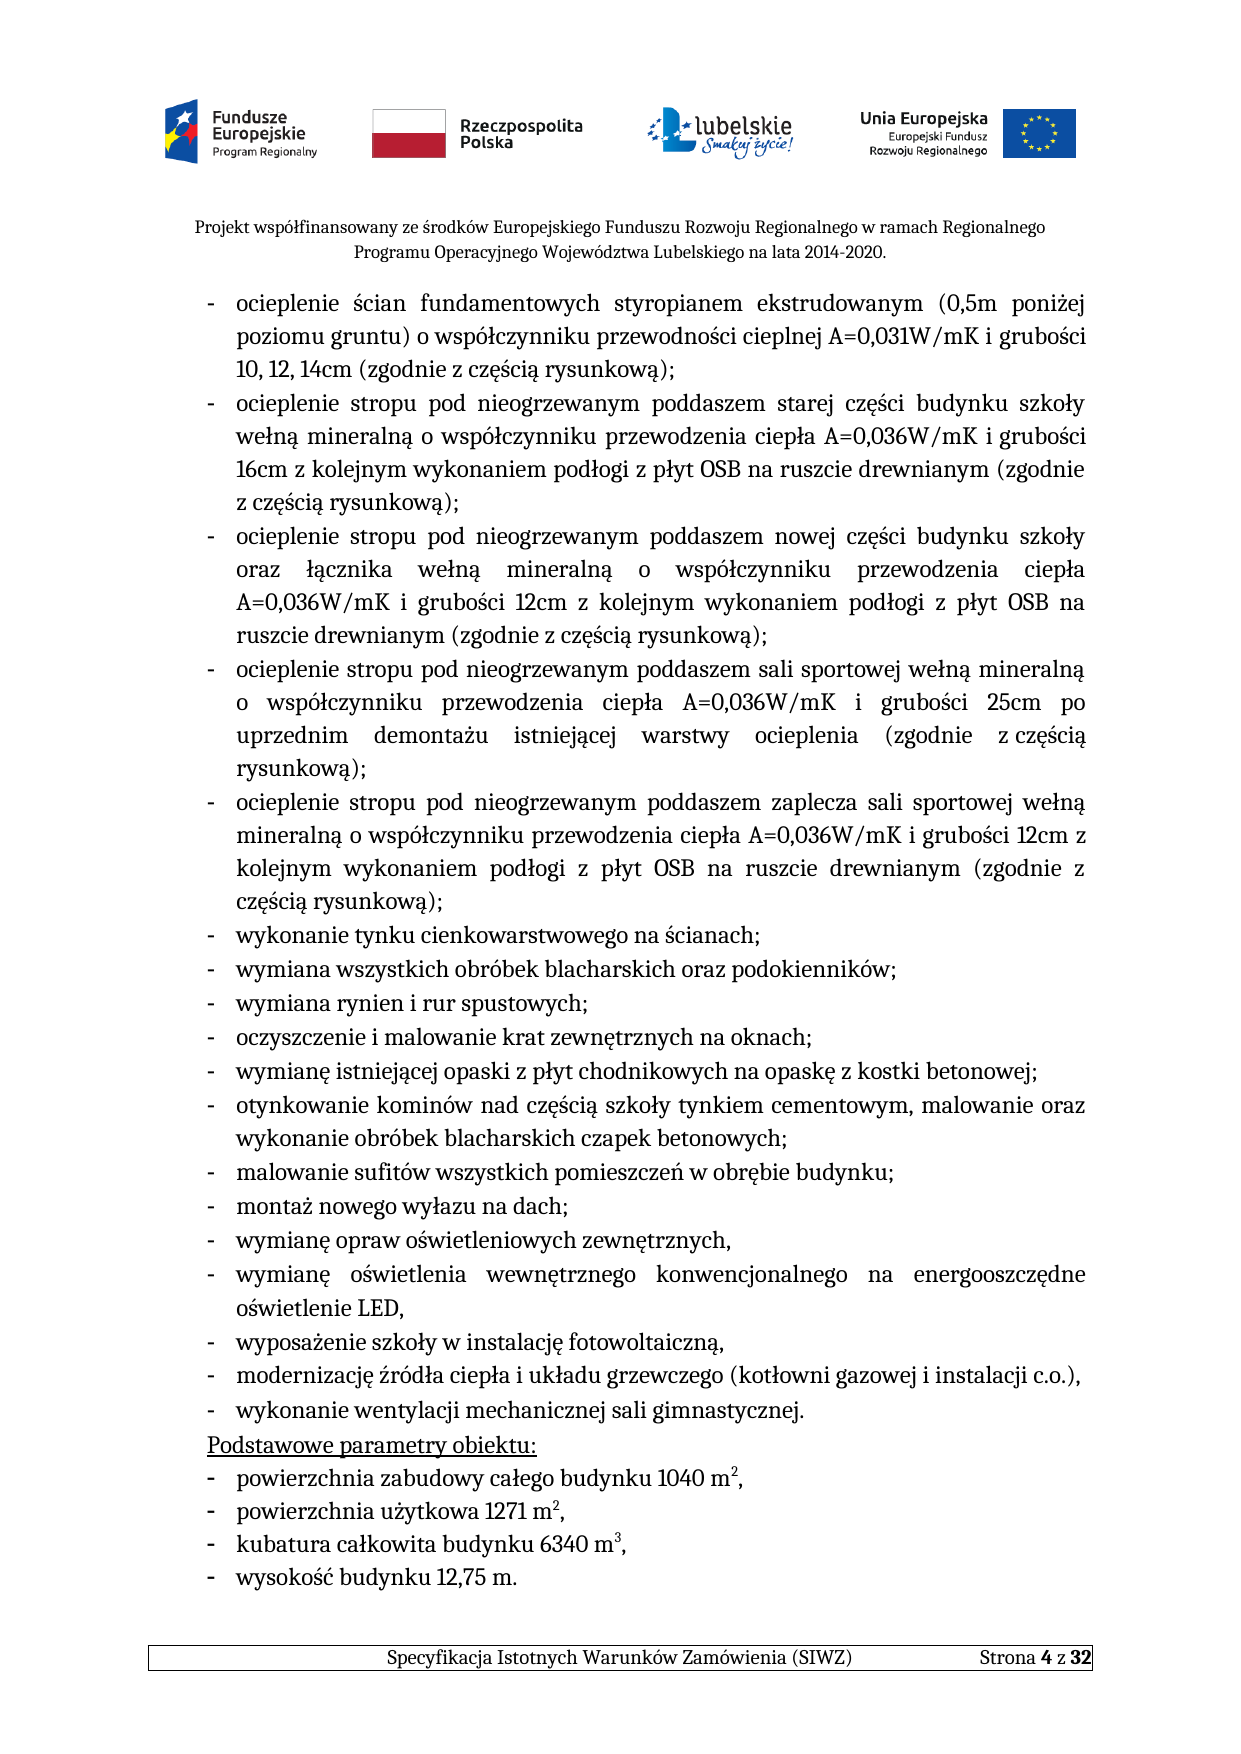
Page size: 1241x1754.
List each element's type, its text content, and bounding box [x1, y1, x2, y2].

list ocieplenie stropu pod nieogrzewanym poddaszem starej części budynku szkoły wełną mineralną o współczynniku przewodzenia ciepła A=0,036W/mK i grubości 16cm z kolejnym wykonaniem podłogi z płyt OSB na ruszcie drewnianym (zgodnie z częścią rysunkową); [207, 388, 1086, 517]
list oczyszczenie i malowanie krat zewnętrznych na oknach; [207, 1022, 1093, 1052]
list ocieplenie stropu pod nieogrzewanym poddaszem nowej części budynku szkoły oraz łącznika wełną mineralną o współczynniku przewodzenia ciepła A=0,036W/mK i grubości 12cm z kolejnym wykonaniem podłogi z płyt OSB na ruszcie drewnianym (zgodnie z częścią rysunkową); [207, 521, 1086, 650]
list kubatura całkowita budynku 6340 m3, [207, 1530, 1093, 1558]
list otynkowanie kominów nad częścią szkoły tynkiem cementowym, malowanie oraz wykonanie obróbek blacharskich czapek betonowych; [207, 1090, 1086, 1153]
list Podstawowe parametry obiektu: [207, 1431, 1093, 1459]
list ocieplenie stropu pod nieogrzewanym poddaszem sali sportowej wełną mineralną o współczynniku przewodzenia ciepła A=0,036W/mK i grubości 25cm po uprzednim demontażu istniejącej warstwy ocieplenia (zgodnie z częścią rysunkową); [207, 654, 1086, 783]
list wymianę opraw oświetleniowych zewnętrznych, [207, 1225, 1086, 1255]
list wymianę oświetlenia wewnętrznego konwencjonalnego na energooszczędne oświetlenie LED, [207, 1259, 1086, 1322]
list wysokość budynku 12,75 m. [207, 1563, 1093, 1592]
list ocieplenie ścian fundamentowych styropianem ekstrudowanym (0,5m poniżej poziomu gruntu) o współczynniku przewodności cieplnej A=0,031W/mK i grubości 10, 12, 14cm (zgodnie z częścią rysunkową); [207, 288, 1086, 384]
list modernizację źródła ciepła i układu grzewczego (kotłowni gazowej i instalacji c.o.), [207, 1361, 1086, 1390]
list wymianę istniejącej opaski z płyt chodnikowych na opaskę z kostki betonowej; [207, 1056, 1093, 1086]
list wymiana wszystkich obróbek blacharskich oraz podokienników; [207, 954, 1093, 984]
picture [147, 41, 1092, 217]
list wykonanie tynku cienkowarstwowego na ścianach; [207, 920, 1093, 950]
list wykonanie wentylacji mechanicznej sali gimnastycznej. [207, 1394, 1086, 1424]
list wyposażenie szkoły w instalację fotowoltaiczną, [207, 1326, 1086, 1356]
list wymiana rynien i rur spustowych; [207, 988, 1093, 1018]
list ocieplenie stropu pod nieogrzewanym poddaszem zaplecza sali sportowej wełną mineralną o współczynniku przewodzenia ciepła A=0,036W/mK i grubości 12cm z kolejnym wykonaniem podłogi z płyt OSB na ruszcie drewnianym (zgodnie z częścią rysunkową); [207, 787, 1086, 916]
list malowanie sufitów wszystkich pomieszczeń w obrębie budynku; [207, 1157, 1093, 1187]
list powierzchnia użytkowa 1271 m2, [207, 1497, 1093, 1526]
list powierzchnia zabudowy całego budynku 1040 m2, [207, 1464, 1093, 1492]
list montaż nowego wyłazu na dach; [207, 1191, 1093, 1221]
